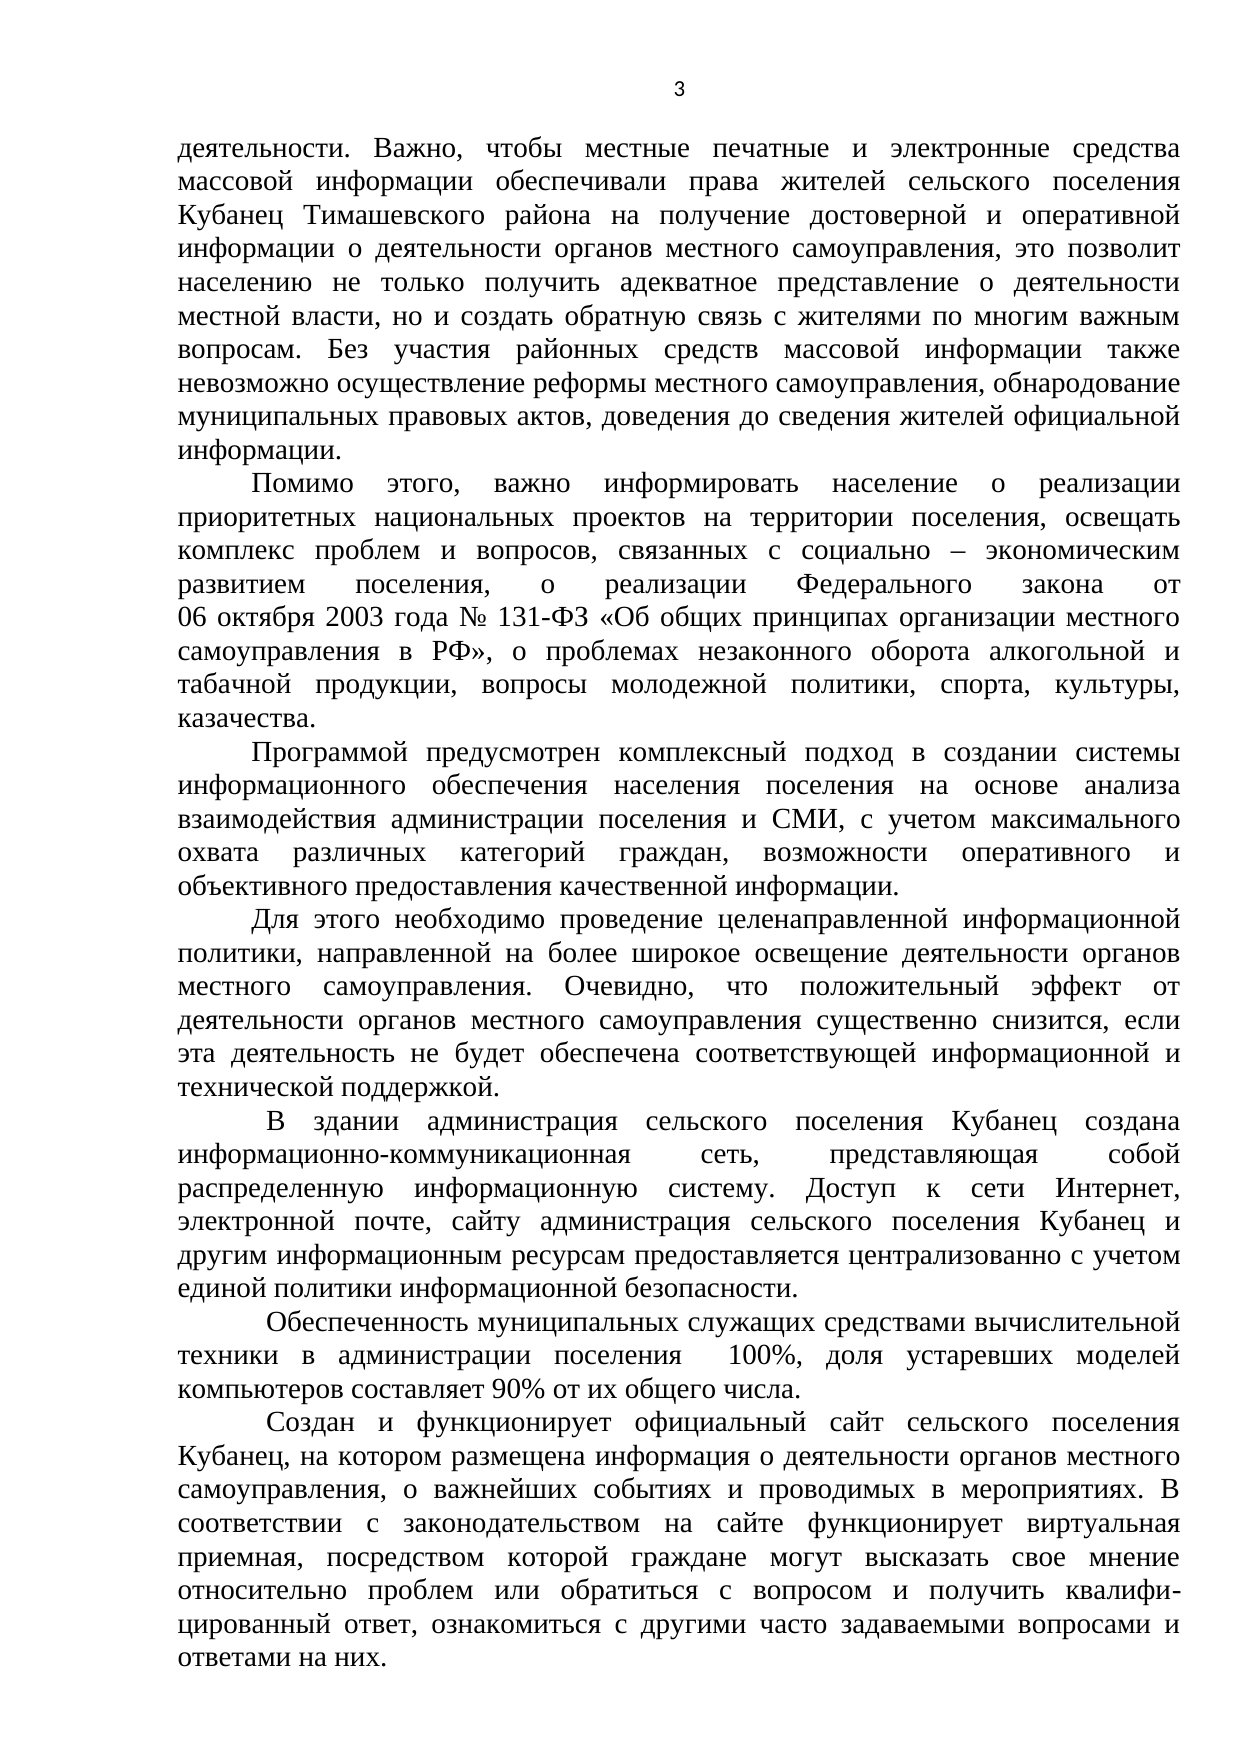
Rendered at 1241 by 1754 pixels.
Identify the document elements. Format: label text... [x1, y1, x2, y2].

text В здании администрация сельского поселения Кубанец создана информационно-коммуникационная сеть, представляющая собой распределенную информационную систему. Доступ к сети Интернет, электронной почте, сайту администрация сельского поселения Кубанец и другим информационным ресурсам предоставляется централизованно с учетом единой политики информационной безопасности. [177, 1103, 1181, 1304]
text Обеспеченность муниципальных служащих средствами вычислительной техники в администрации поселения 100%, доля устаревших моделей компьютеров составляет 90% от их общего числа. [177, 1304, 1181, 1404]
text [177, 130, 1181, 465]
text Помимо этого, важно информировать население о реализации приоритетных национальных проектов на территории поселения, освещать комплекс проблем и вопросов, связанных с социально – экономическим развитием поселения, о реализации Федерального закона от 06 октября 2003 года № 131-ФЗ «Об общих принципах организации местного самоуправления в РФ», о проблемах незаконного оборота алкогольной и табачной продукции, вопросы молодежной политики, спорта, культуры, казачества. [177, 465, 1181, 734]
text Создан и функционирует официальный сайт сельского поселения Кубанец, на котором размещена информация о деятельности органов местного самоуправления, о важнейших событиях и проводимых в мероприятиях. В соответствии с законодательством на сайте функционирует виртуальная приемная, посредством которой граждане могут высказать свое мнение относительно проблем или обратиться с вопросом и получить квалифицированный ответ, ознакомиться с другими часто задаваемыми вопросами и ответами на них. [177, 1404, 1181, 1673]
text Программой предусмотрен комплексный подход в создании системы информационного обеспечения населения поселения на основе анализа взаимодействия администрации поселения и СМИ, с учетом максимального охвата различных категорий граждан, возможности оперативного и объективного предоставления качественной информации. [177, 734, 1181, 901]
text Для этого необходимо проведение целенаправленной информационной политики, направленной на более широкое освещение деятельности органов местного самоуправления. Очевидно, что положительный эффект от деятельности органов местного самоуправления существенно снизится, если эта деятельность не будет обеспечена соответствующей информационной и технической поддержкой. [177, 901, 1181, 1103]
